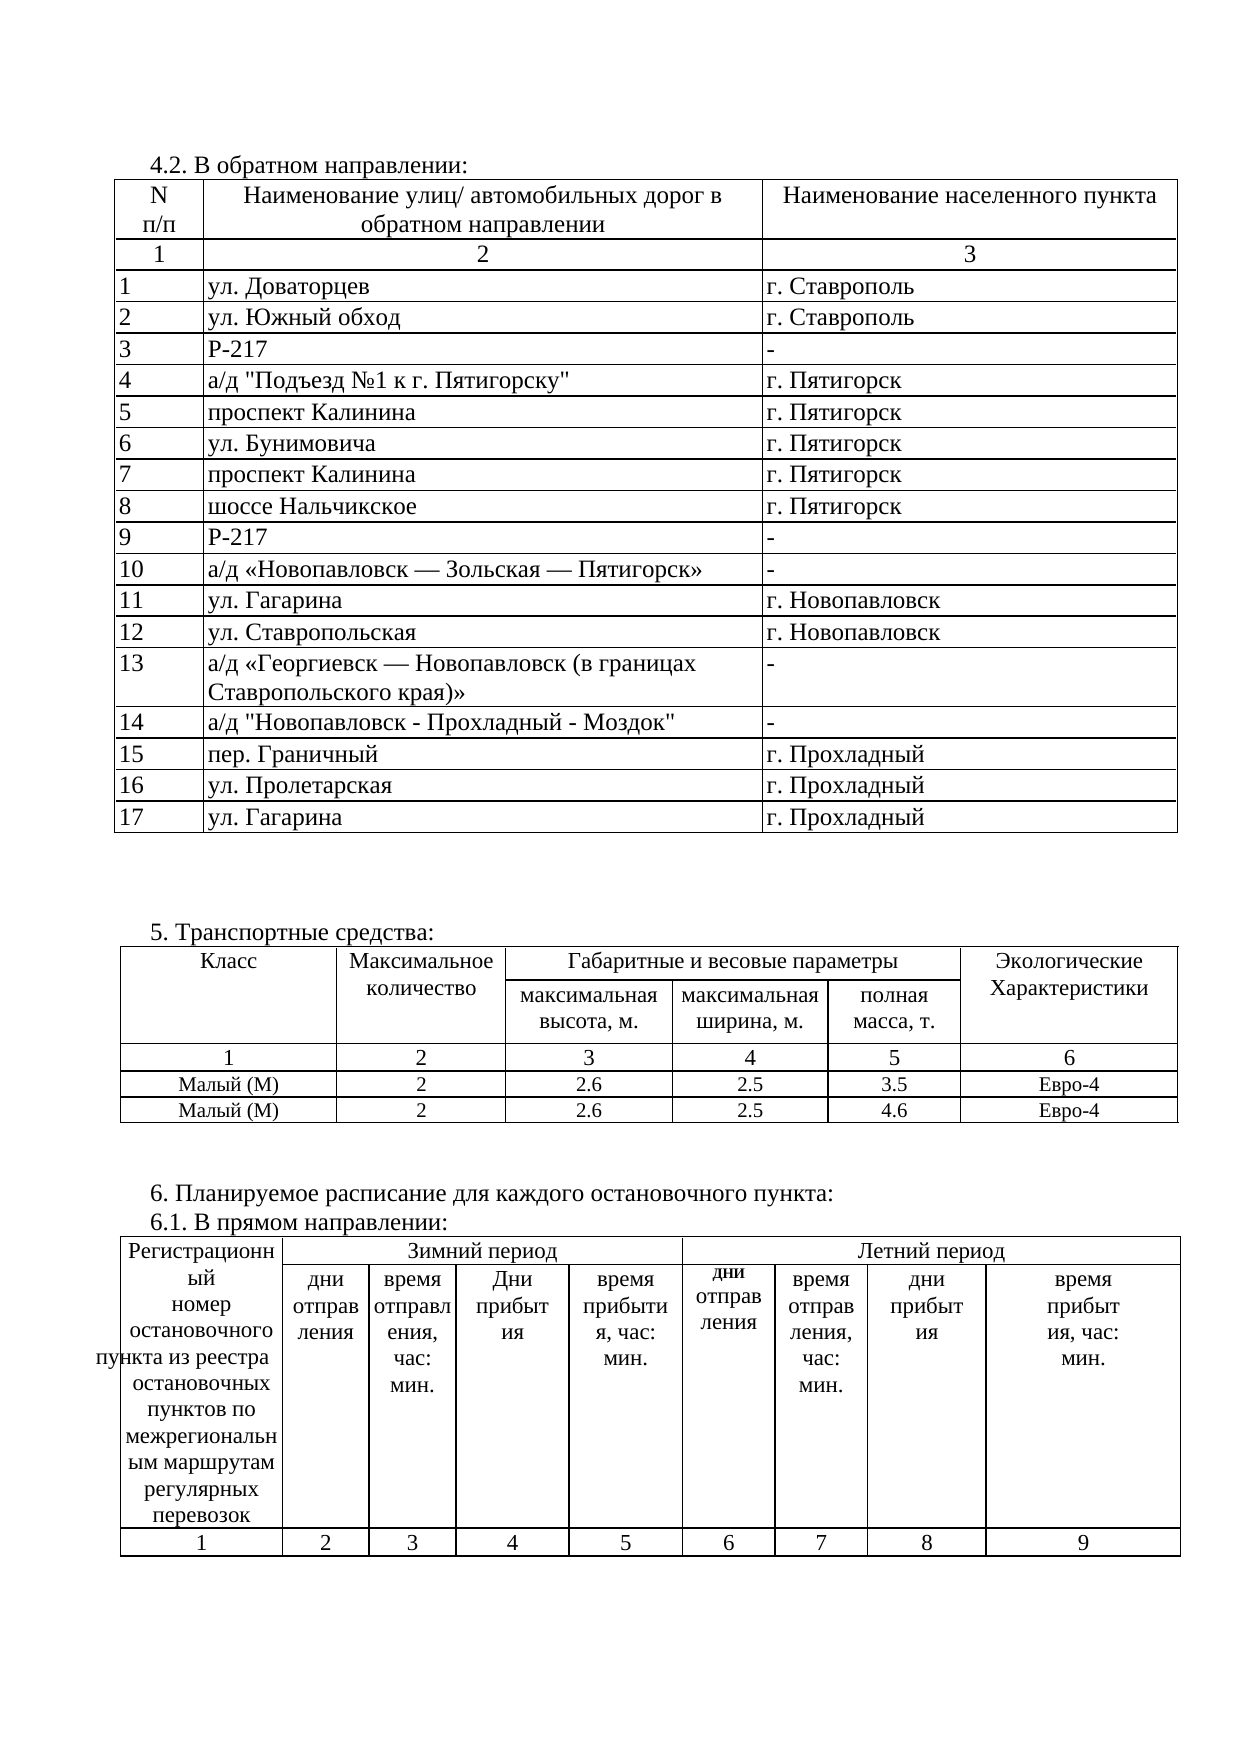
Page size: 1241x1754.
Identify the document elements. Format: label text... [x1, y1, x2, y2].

table_cell г. Новопавловск [763, 584, 1177, 615]
table_cell дни отправ ления [283, 1265, 368, 1527]
table_cell 3 [506, 1044, 672, 1070]
table_cell г. Новопавловск [763, 615, 1177, 647]
table_cell - [763, 553, 1177, 584]
table_cell 12 [115, 616, 203, 647]
text 6. Планируемое расписание для каждого остановочного пункта: [150, 1178, 1090, 1207]
table_cell ул. Доваторцев [204, 271, 762, 301]
table_cell г. Пятигорск [763, 427, 1177, 458]
table_cell 4.6 [829, 1098, 960, 1122]
table_cell 3 [763, 238, 1177, 269]
table_cell пер. Граничный [204, 739, 762, 769]
table_cell 5 [570, 1529, 682, 1555]
table_cell 2 [283, 1529, 368, 1555]
table_cell максимальная высота, м. [506, 981, 672, 1042]
table_cell 17 [115, 801, 203, 832]
table_cell 10 [115, 554, 203, 584]
table_cell 9 [987, 1529, 1180, 1555]
table_cell г. Ставрополь [763, 269, 1177, 301]
table_header Наименование улиц/ автомобильных дорог в обратном направлении [204, 180, 762, 238]
table_cell - [763, 332, 1177, 364]
table_cell 3 [115, 333, 203, 364]
table_cell ул. Гагарина [204, 586, 762, 615]
table_cell 6 [683, 1529, 774, 1555]
table_cell 2.6 [506, 1098, 672, 1122]
table_header Экологические Характеристики [961, 947, 1177, 1042]
table_cell г. Пятигорск [763, 395, 1177, 427]
table_cell 15 [115, 738, 203, 769]
table_header Габаритные и весовые параметры [506, 947, 960, 979]
table_cell ул. Гагарина [204, 802, 762, 832]
table_cell г. Прохладный [763, 737, 1177, 769]
text 5. Транспортные средства: [150, 917, 1090, 946]
table_cell 7 [776, 1529, 867, 1555]
table_cell 1 [121, 1044, 336, 1070]
table_header Зимний период [283, 1237, 682, 1264]
table_cell 8 [115, 491, 203, 521]
table_header Наименование населенного пункта [763, 180, 1177, 238]
table_cell время прибыт ия, час: мин. [987, 1265, 1180, 1527]
table_header Класс [121, 947, 336, 1042]
table_cell проспект Калинина [204, 460, 762, 489]
table_cell 14 [115, 707, 203, 737]
table_cell 9 [115, 522, 203, 552]
table_cell 8 [868, 1529, 985, 1555]
table_cell 5 [829, 1044, 960, 1070]
table_cell 4 [673, 1044, 827, 1070]
table_cell Р-217 [204, 523, 762, 552]
table_cell 4 [115, 365, 203, 395]
table_cell 2 [115, 302, 203, 332]
table_cell проспект Калинина [204, 397, 762, 427]
text 4.2. В обратном направлении: [150, 150, 1090, 179]
text 6.1. В прямом направлении: [150, 1207, 1090, 1236]
table_header N п/п [115, 180, 203, 238]
table_cell 2 [337, 1098, 505, 1122]
table_cell - [763, 647, 1177, 706]
table_cell - [763, 706, 1177, 737]
table_cell 13 [115, 648, 203, 706]
table_cell ДНИ отправ ления [683, 1265, 774, 1527]
table_cell 2 [337, 1072, 505, 1096]
table_cell г. Прохладный [763, 769, 1177, 800]
table_cell 4 [457, 1529, 568, 1555]
table_cell - [763, 521, 1177, 552]
table_cell 1 [121, 1529, 282, 1555]
table_cell 1 [115, 270, 203, 301]
table_cell 6 [115, 428, 203, 458]
table_cell Евро-4 [961, 1072, 1177, 1096]
table_cell а/д «Георгиевск — Новопавловск (в границах Ставропольского края)» [204, 648, 762, 706]
table_cell 6 [961, 1044, 1177, 1070]
table_cell 3.5 [829, 1072, 960, 1096]
table_cell 3 [370, 1529, 455, 1555]
table_cell г. Пятигорск [763, 364, 1177, 395]
table_cell 2.6 [506, 1072, 672, 1096]
table_cell время отправ ления, час: мин. [776, 1265, 867, 1527]
table_cell время отправл ения, час: мин. [370, 1265, 455, 1527]
table_cell 5 [115, 396, 203, 427]
table_cell дни прибыт ия [868, 1265, 985, 1527]
table_cell 7 [115, 459, 203, 489]
table_cell 2.5 [673, 1098, 827, 1122]
table_cell 2 [337, 1044, 505, 1070]
table_cell г. Прохладный [763, 800, 1177, 832]
table_cell ул. Пролетарская [204, 770, 762, 800]
table_cell полная масса, т. [829, 981, 960, 1042]
table_header Летний период [683, 1237, 1180, 1264]
table_cell 16 [115, 770, 203, 800]
table_header Максимальное количество [337, 947, 505, 1042]
table_cell ул. Ставропольская [204, 617, 762, 647]
table_cell ул. Южный обход [204, 302, 762, 332]
table_cell 1 [115, 239, 203, 269]
table_cell г. Пятигорск [763, 490, 1177, 521]
table_cell время прибыти я, час: мин. [570, 1265, 682, 1527]
table_cell а/д «Новопавловск — Зольская — Пятигорск» [204, 554, 762, 584]
table_cell 2 [204, 240, 762, 269]
table_cell ул. Бунимовича [204, 428, 762, 458]
table_cell 11 [115, 585, 203, 615]
table_cell Дни прибыт ия [457, 1265, 568, 1527]
table_cell максимальная ширина, м. [673, 981, 827, 1042]
table_cell Малый (М) [121, 1072, 336, 1096]
table_cell г. Пятигорск [763, 458, 1177, 489]
table_cell а/д "Новопавловск - Прохладный - Моздок" [204, 707, 762, 737]
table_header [121, 1237, 282, 1527]
table_cell Р-217 [204, 334, 762, 364]
table_cell а/д "Подъезд №1 к г. Пятигорску" [204, 365, 762, 395]
table_cell Евро-4 [961, 1098, 1177, 1122]
table_cell 2.5 [673, 1072, 827, 1096]
table_cell Малый (М) [121, 1098, 336, 1122]
table_cell г. Ставрополь [763, 301, 1177, 332]
table_cell шоссе Нальчикское [204, 491, 762, 521]
